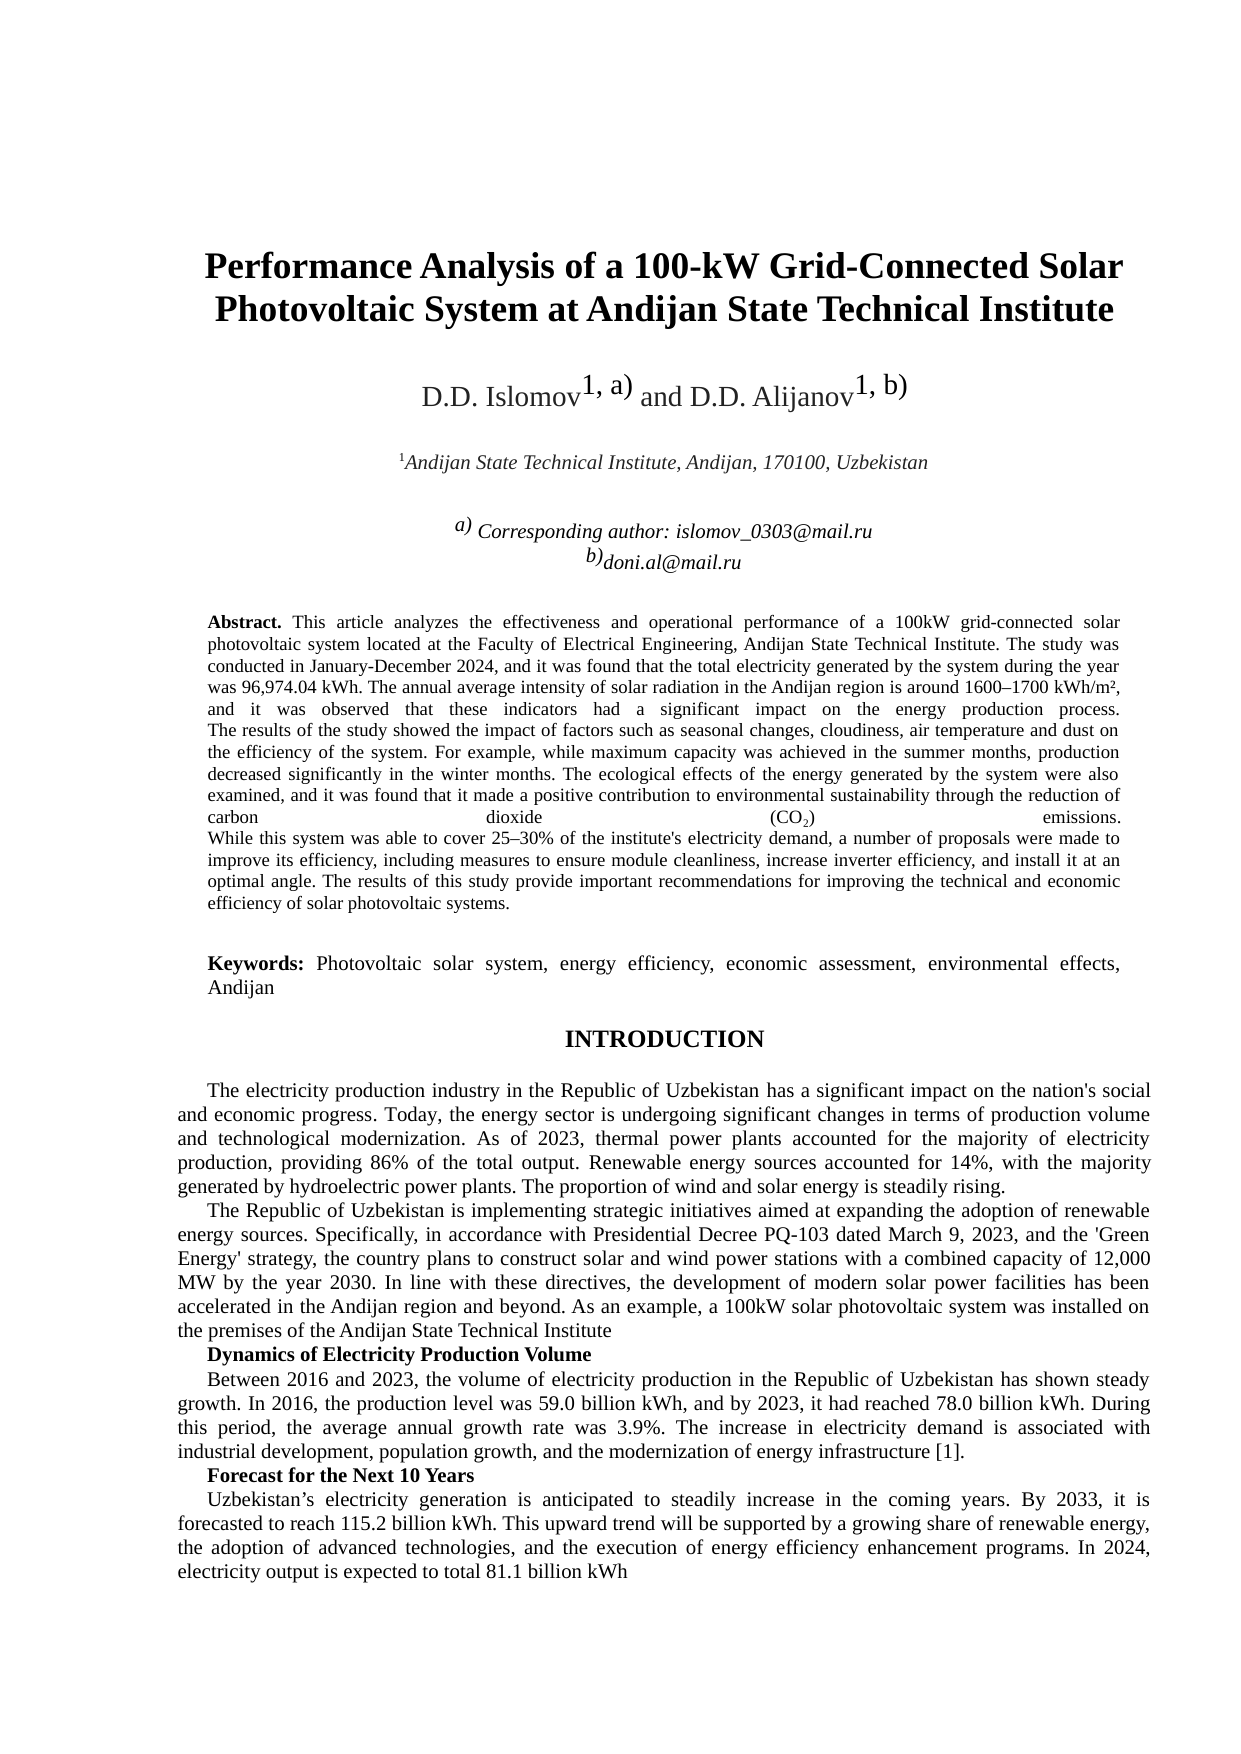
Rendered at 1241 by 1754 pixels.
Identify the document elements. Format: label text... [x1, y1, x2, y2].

text The Republic of Uzbekistan is implementing strategic initiatives aimed at expanding the adoption of renewable energy sources. Specifically, in accordance with Presidential Decree PQ-103 dated March 9, 2023, and the 'Green Energy' strategy, the country plans to construct solar and wind power stations with a combined capacity of 12,000 MW by the year 2030. In line with these directives, the development of modern solar power facilities has been accelerated in the Andijan region and beyond. As an example, a 100kW solar photovoltaic system was installed on the premises of the Andijan State Technical Institute [177, 1198, 1152, 1342]
text D.D. Islomov1, a) and D.D. Alijanov1, b) [177, 367, 1152, 412]
text Performance Analysis of a 100-kW Grid-Connected Solar Photovoltaic System at Andijan State Technical Institute [177, 243, 1152, 329]
text Abstract. This article analyzes the effectiveness and operational performance of a 100kW grid-connected solar photovoltaic system located at the Faculty of Electrical Engineering, Andijan State Technical Institute. The study was conducted in January-December 2024, and it was found that the total electricity generated by the system during the year was 96,974.04 kWh. The annual average intensity of solar radiation in the Andijan region is around 1600–1700 kWh/m², and it was observed that these indicators had a significant impact on the energy production process. The results of the study showed the impact of factors such as seasonal changes, cloudiness, air temperature and dust on the efficiency of the system. For example, while maximum capacity was achieved in the summer months, production decreased significantly in the winter months. The ecological effects of the energy generated by the system were also examined, and it was found that it made a positive contribution to environmental sustainability through the reduction of carbon dioxide (CO₂) emissions. While this system was able to cover 25–30% of the institute's electricity demand, a number of proposals were made to improve its efficiency, including measures to ensure module cleanliness, increase inverter efficiency, and install it at an optimal angle. The results of this study provide important recommendations for improving the technical and economic efficiency of solar photovoltaic systems. [207, 611, 1122, 913]
text 1Andijan State Technical Institute, Andijan, 170100, Uzbekistan [177, 450, 1152, 474]
text a) Corresponding author: islomov_0303@mail.ru b)doni.al@mail.ru [177, 511, 1152, 574]
text Between 2016 and 2023, the volume of electricity production in the Republic of Uzbekistan has shown steady growth. In 2016, the production level was 59.0 billion kWh, and by 2023, it had reached 78.0 billion kWh. During this period, the average annual growth rate was 3.9%. The increase in electricity demand is associated with industrial development, population growth, and the modernization of energy infrastructure [1]. [177, 1366, 1152, 1463]
text Dynamics of Electricity Production Volume [177, 1342, 1152, 1366]
text INTRODUCTION [177, 1024, 1152, 1053]
text Forecast for the Next 10 Years [177, 1463, 1152, 1487]
text Uzbekistan’s electricity generation is anticipated to steadily increase in the coming years. By 2033, it is forecasted to reach 115.2 billion kWh. This upward trend will be supported by a growing share of renewable energy, the adoption of advanced technologies, and the execution of energy efficiency enhancement programs. In 2024, electricity output is expected to total 81.1 billion kWh [177, 1487, 1152, 1583]
text Keywords: Photovoltaic solar system, energy efficiency, economic assessment, environmental effects, Andijan [207, 951, 1122, 999]
text The electricity production industry in the Republic of Uzbekistan has a significant impact on the nation's social and economic progress. Today, the energy sector is undergoing significant changes in terms of production volume and technological modernization. As of 2023, thermal power plants accounted for the majority of electricity production, providing 86% of the total output. Renewable energy sources accounted for 14%, with the majority generated by hydroelectric power plants. The proportion of wind and solar energy is steadily rising. [177, 1078, 1152, 1198]
